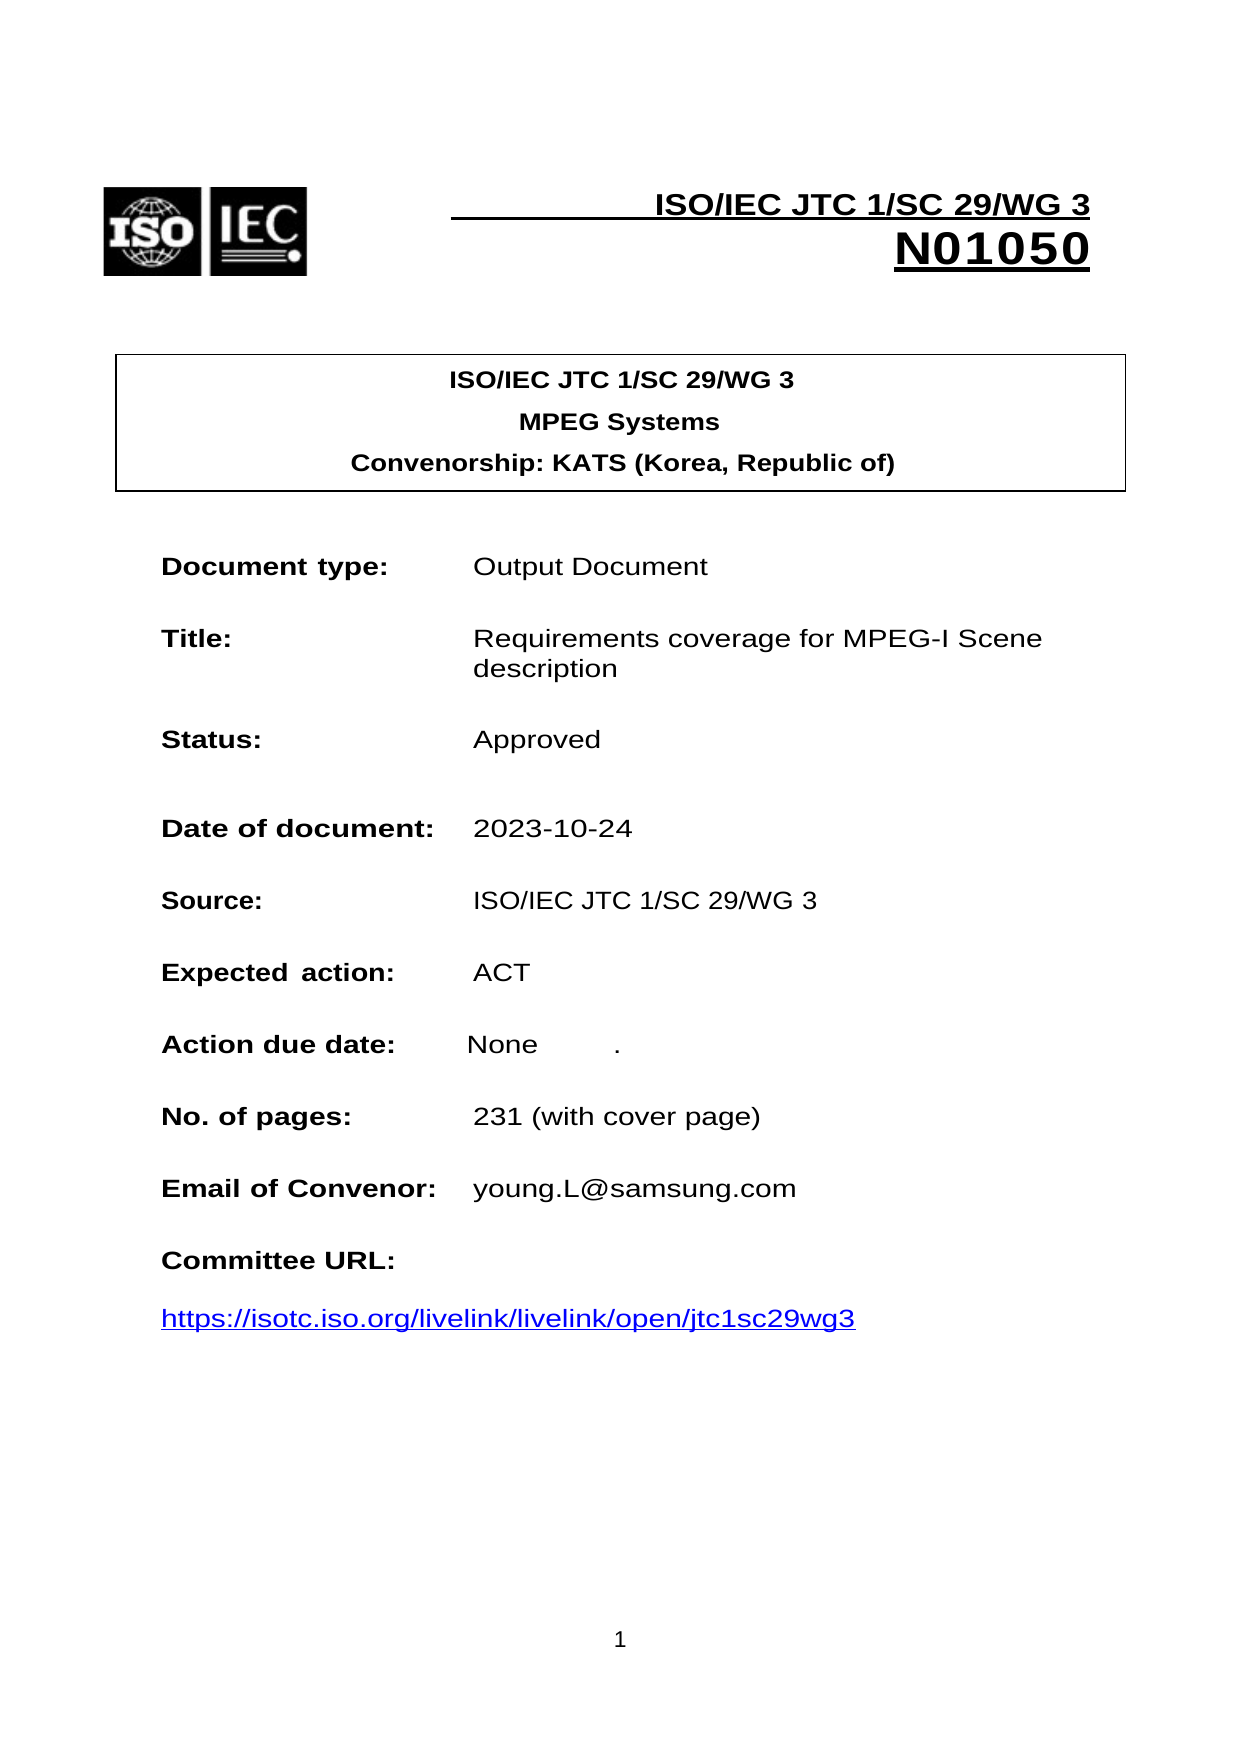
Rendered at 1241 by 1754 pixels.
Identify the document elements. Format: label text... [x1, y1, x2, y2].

text Email of Convenor: young.L@samsung.com [161, 1174, 1090, 1203]
text Title: Requirements coverage for MPEG-I Scene description [161, 624, 1068, 682]
text No. of pages: 21 (with cover page) [161, 1102, 1090, 1131]
text Document type: Output Document [161, 552, 1090, 580]
picture [103, 187, 308, 276]
text Source: ISO/IEC JTC 1/SC 29/WG 3 [161, 886, 1090, 915]
text Action due date: None . [161, 1030, 1090, 1059]
text Date of document: 2023-10-24 [161, 814, 1090, 843]
text Status: Approved [161, 725, 1068, 754]
subtitle Expected action: ACT [161, 958, 1090, 987]
title ISO/IEC JTC 1/SC 29/WG 3 N01050 [308, 187, 1090, 274]
text Committee URL: https://isotc.iso.org/livelink/livelink/open/jtc1sc29wg3 [161, 1246, 1090, 1333]
